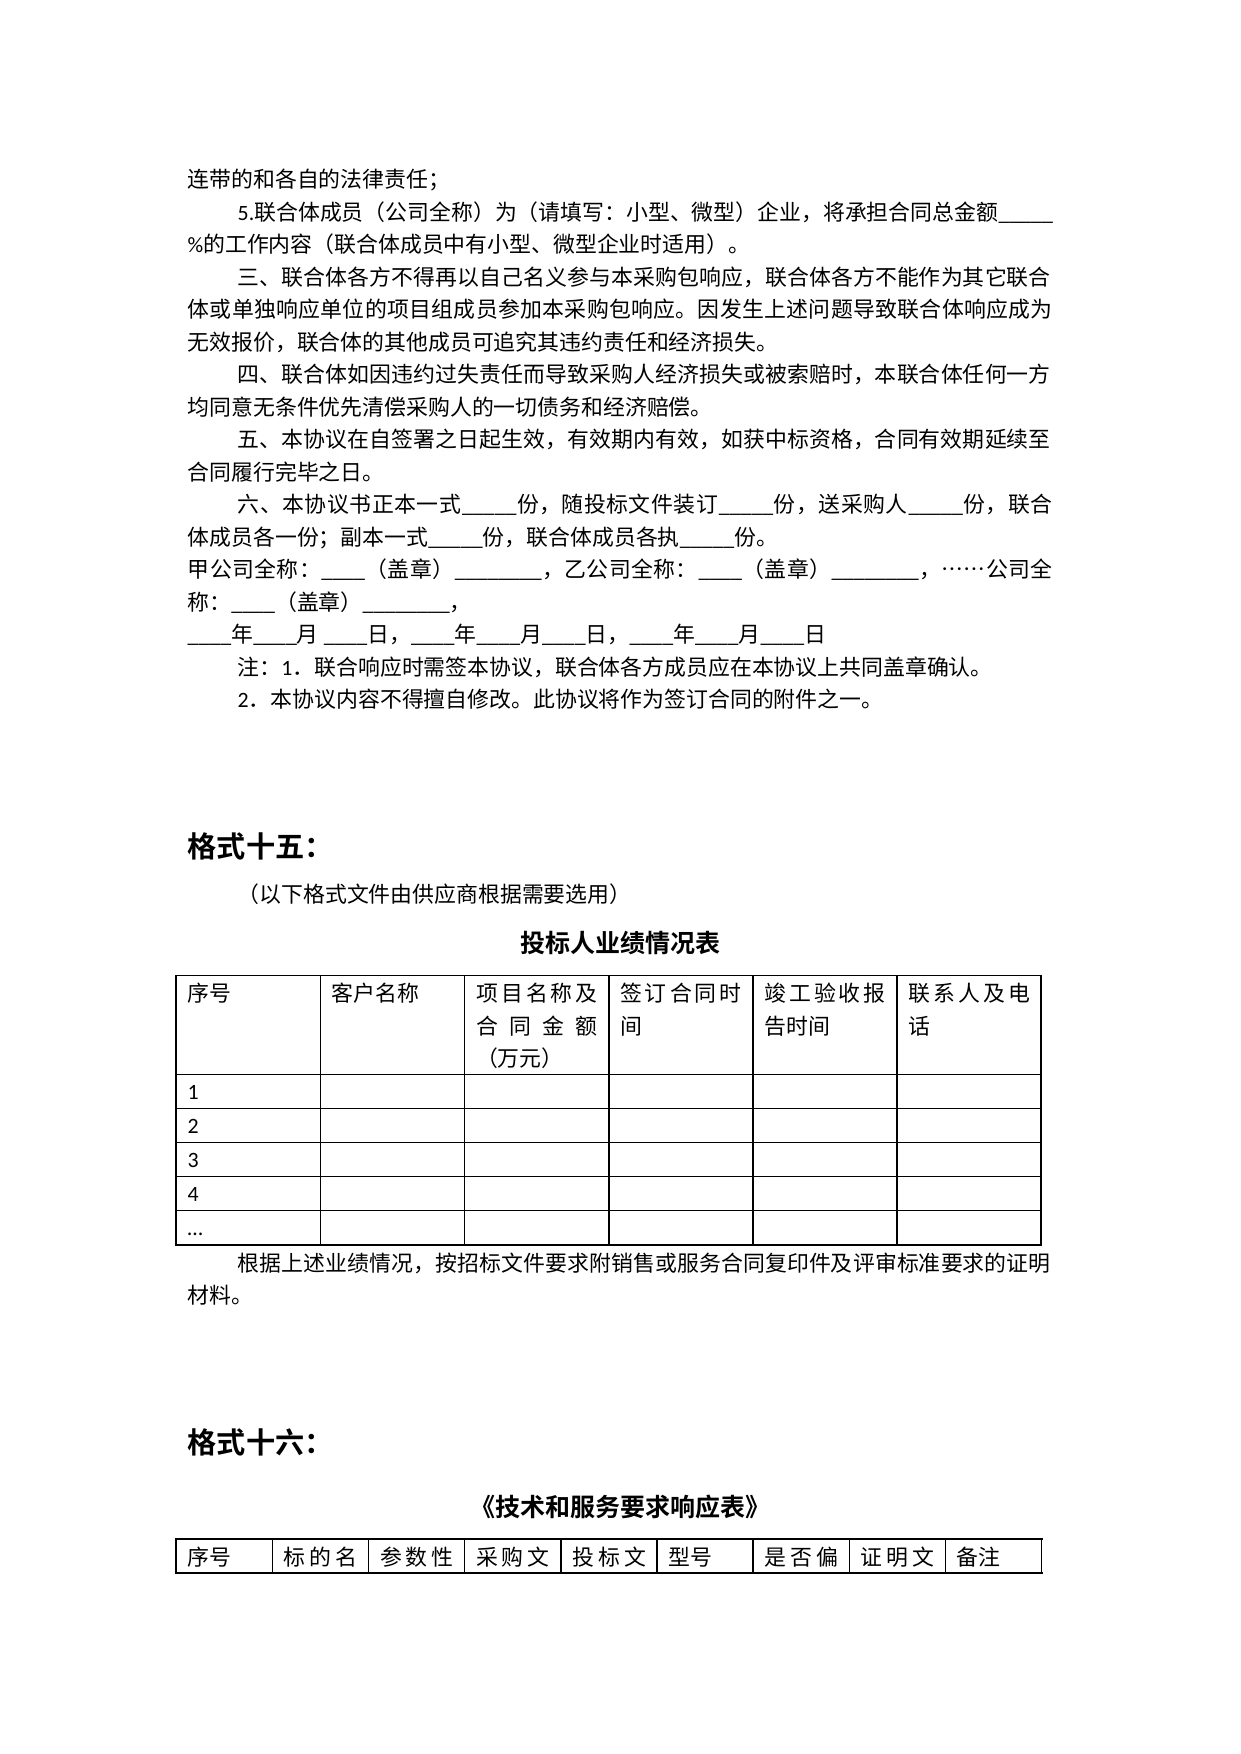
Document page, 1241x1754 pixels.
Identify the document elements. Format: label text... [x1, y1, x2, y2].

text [187, 162, 1053, 194]
table_cell [610, 1109, 752, 1142]
table_header 客户名称 [321, 976, 464, 1073]
table_cell [754, 1177, 896, 1210]
text 五、本协议在自签署之日起生效，有效期内有效，如获中标资格，合同有效期延续至合同履行完毕之日。 [187, 422, 1053, 487]
table_cell 2 [177, 1109, 320, 1142]
table_cell [754, 1075, 896, 1108]
text （以下格式文件由供应商根据需要选用） [187, 877, 1053, 909]
text 根据上述业绩情况，按招标文件要求附销售或服务合同复印件及评审标准要求的证明材料。 [187, 1245, 1053, 1310]
text 四、联合体如因违约过失责任而导致采购人经济损失或被索赔时，本联合体任何一方均同意无条件优先清偿采购人的一切债务和经济赔偿。 [187, 357, 1053, 422]
text 甲公司全称：____（盖章）________，乙公司全称：____（盖章）________，……公司全称：____（盖章）________， [187, 552, 1053, 617]
text 2．本协议内容不得擅自修改。此协议将作为签订合同的附件之一。 [187, 682, 1053, 714]
table_cell [754, 1109, 896, 1142]
table_header 备注 [946, 1540, 1041, 1572]
table_cell [321, 1143, 464, 1176]
table_header 参数性质 [369, 1540, 464, 1572]
table_cell [321, 1211, 464, 1244]
table_cell [898, 1075, 1040, 1108]
text 六、本协议书正本一式_____份，随投标文件装订_____份，送采购人_____份，联合体成员各一份；副本一式_____份，联合体成员各执_____份。 [187, 487, 1053, 552]
table_header 型号 [658, 1540, 752, 1572]
table_cell [898, 1211, 1040, 1244]
text 《技术和服务要求响应表》 [187, 1473, 1053, 1538]
table_header 联系人及电话 [898, 976, 1040, 1073]
table_cell [898, 1143, 1040, 1176]
table_cell [321, 1075, 464, 1108]
text 三、联合体各方不得再以自己名义参与本采购包响应，联合体各方不能作为其它联合体或单独响应单位的项目组成员参加本采购包响应。因发生上述问题导致联合体响应成为无效报价，联合体的其他成员可追究其违约责任和经济损失。 [187, 259, 1053, 357]
table_cell [898, 1177, 1040, 1210]
table_cell … [177, 1211, 320, 1244]
text 格式十六： [187, 1408, 1053, 1473]
table_header 是否偏离 [754, 1540, 849, 1572]
table_cell [321, 1109, 464, 1142]
text 注：1．联合响应时需签本协议，联合体各方成员应在本协议上共同盖章确认。 [187, 649, 1053, 682]
table_cell [754, 1211, 896, 1244]
table_header 签订合同时间 [610, 976, 752, 1073]
table_header 投标文件响应的具体内容 [562, 1540, 656, 1572]
text 格式十五： [187, 812, 1053, 877]
table_cell [465, 1075, 608, 1108]
table_header 序号 [177, 976, 320, 1073]
table_header 项目名称及合同金额（万元） [465, 976, 608, 1073]
table_header 证明文件所在位置 [850, 1540, 945, 1572]
table_cell [465, 1211, 608, 1244]
table_cell [465, 1177, 608, 1210]
table_cell [610, 1211, 752, 1244]
table_cell [754, 1143, 896, 1176]
table_header 采购文件规定的技术和服务要求 [465, 1540, 560, 1572]
text 5.联合体成员（公司全称）为（请填写：小型、微型）企业，将承担合同总金额_____%的工作内容（联合体成员中有小型、微型企业时适用）。 [187, 194, 1053, 259]
table_header 竣工验收报告时间 [754, 976, 896, 1073]
table_cell [610, 1177, 752, 1210]
table_cell [465, 1143, 608, 1176]
table_header 序号 [177, 1540, 272, 1572]
table_cell [610, 1075, 752, 1108]
table_cell [610, 1143, 752, 1176]
table_cell [321, 1177, 464, 1210]
text 投标人业绩情况表 [187, 909, 1053, 974]
table_cell 3 [177, 1143, 320, 1176]
table_cell 4 [177, 1177, 320, 1210]
table_header 标的名称 [273, 1540, 368, 1572]
text ____年____月 ____日，____年____月____日，____年____月____日 [187, 617, 1053, 649]
table_cell [898, 1109, 1040, 1142]
table_cell 1 [177, 1075, 320, 1108]
table_cell [465, 1109, 608, 1142]
